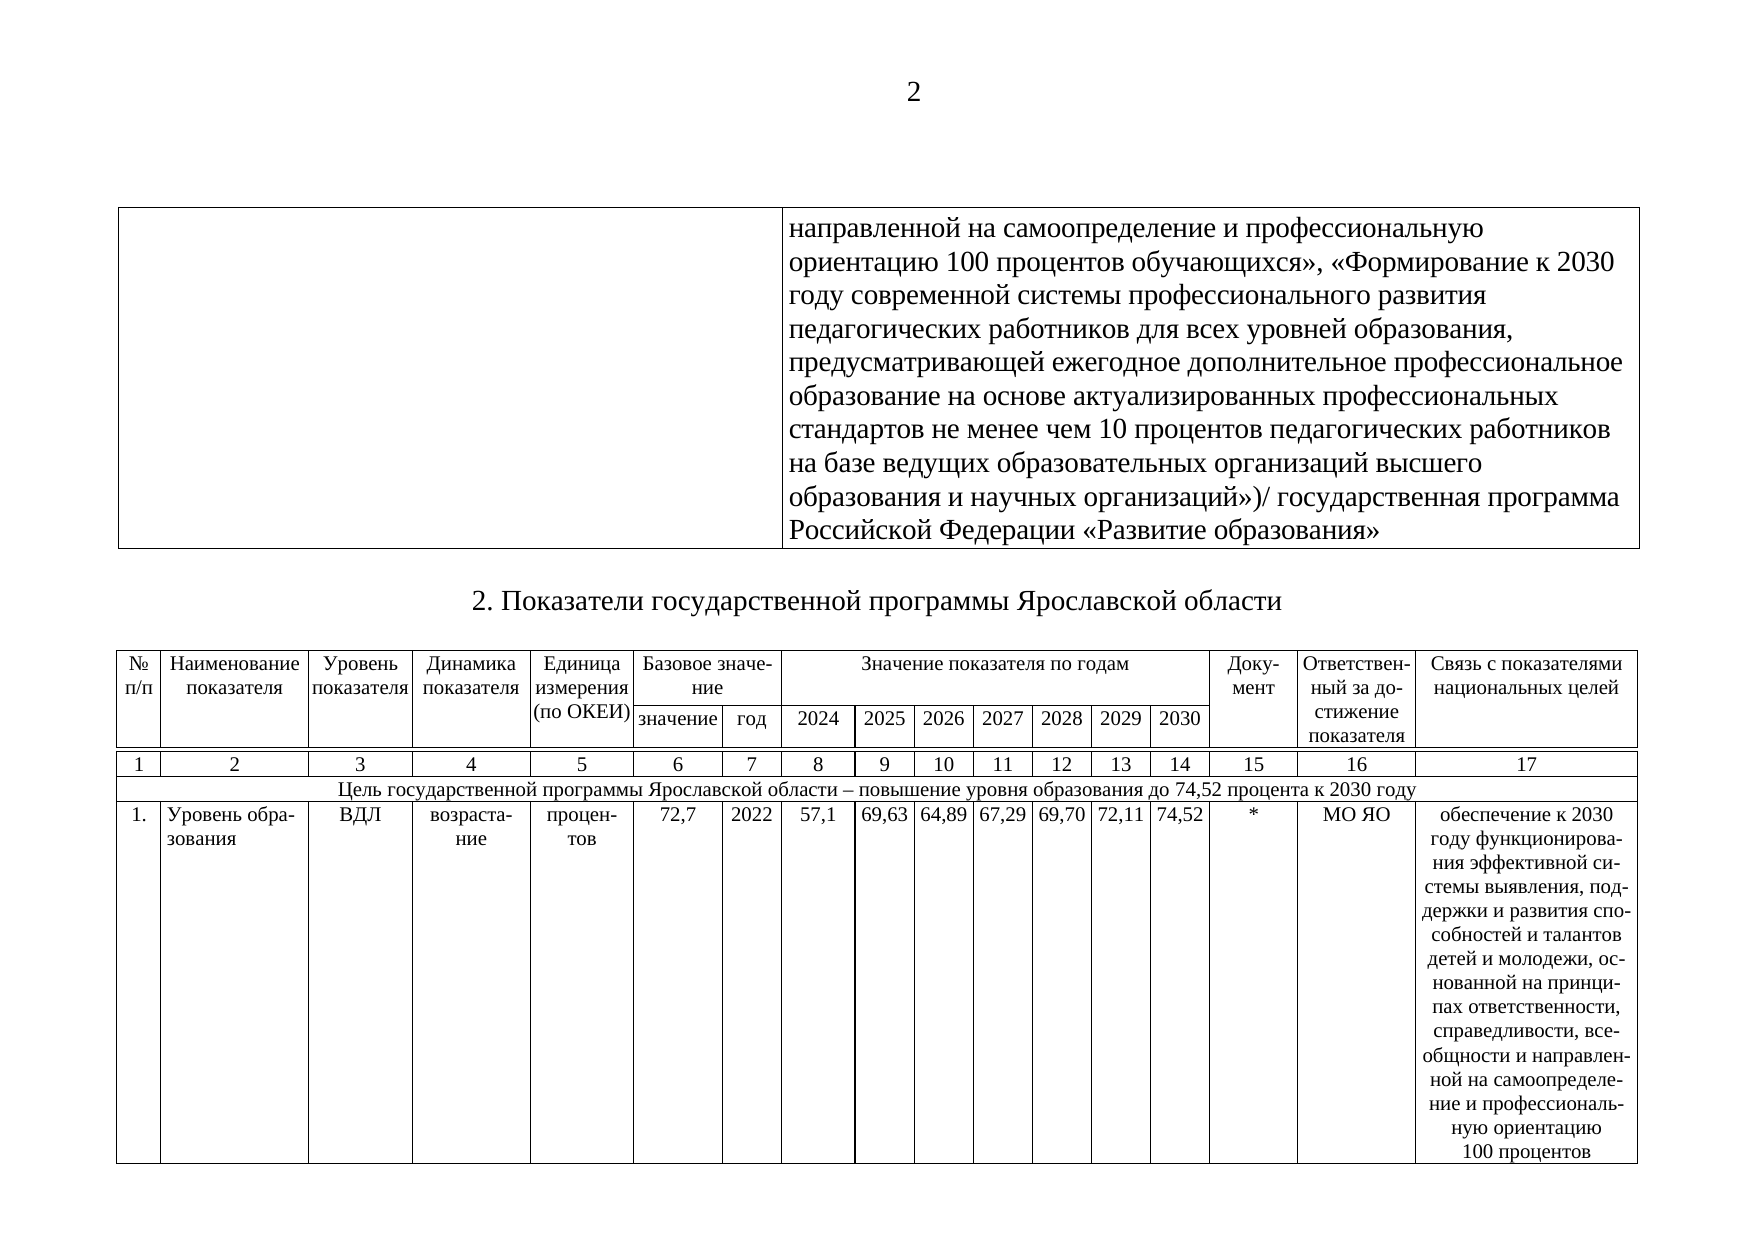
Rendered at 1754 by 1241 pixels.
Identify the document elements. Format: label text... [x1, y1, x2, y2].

table_cell 2025 [856, 706, 914, 747]
table_header 11 [974, 752, 1032, 776]
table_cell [783, 208, 1639, 548]
table_header 10 [915, 752, 973, 776]
table_cell 2030 [1151, 706, 1209, 747]
table_header 7 [723, 752, 781, 776]
table_header Уровень показателя [309, 651, 412, 747]
table_cell 2024 [782, 706, 854, 747]
table_cell * [1210, 802, 1297, 1163]
table_cell 2028 [1033, 706, 1091, 747]
table_header 13 [1092, 752, 1150, 776]
table_cell 2027 [974, 706, 1032, 747]
table_cell Уровень образования [161, 802, 308, 1163]
table_cell год [723, 706, 781, 747]
table_cell 1. [117, 802, 160, 1163]
table_cell ВДЛ [309, 802, 412, 1163]
table_header Значение показателя по годам [782, 651, 1209, 705]
table_header 9 [856, 752, 914, 776]
table_header 2 [161, 752, 308, 776]
table_header 12 [1033, 752, 1091, 776]
table_cell 2022 [723, 802, 781, 1163]
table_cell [119, 208, 782, 548]
table_header 1 [117, 752, 160, 776]
table_cell 57,1 [782, 802, 854, 1163]
table_header 8 [782, 752, 854, 776]
table_cell значение [634, 706, 722, 747]
table_cell 72,11 [1092, 802, 1150, 1163]
table_header Документ [1210, 651, 1297, 747]
table_cell 2029 [1092, 706, 1150, 747]
table_cell 69,63 [856, 802, 914, 1163]
table_header Связь с показателями национальных целей [1416, 651, 1637, 747]
table_header 4 [413, 752, 530, 776]
table_header 14 [1151, 752, 1209, 776]
table_header 16 [1298, 752, 1415, 776]
table_header 6 [634, 752, 722, 776]
table_cell 72,7 [634, 802, 722, 1163]
table_cell возрастание [413, 802, 530, 1163]
table_cell МО ЯО [1298, 802, 1415, 1163]
table_header 5 [531, 752, 633, 776]
table_header Динамика показателя [413, 651, 530, 747]
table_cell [1416, 802, 1637, 1163]
table_header Базовое значение [634, 651, 781, 705]
table_cell 69,70 [1033, 802, 1091, 1163]
table_cell процентов [531, 802, 633, 1163]
text 2. Показатели государственной программы Ярославской области [118, 583, 1636, 616]
table_header № п/п [117, 651, 160, 747]
table_header Наименование показателя [161, 651, 308, 747]
table_header 15 [1210, 752, 1297, 776]
table_header 3 [309, 752, 412, 776]
table_header 17 [1416, 752, 1637, 776]
table_header Ответственный за достижение показателя [1298, 651, 1415, 747]
table_cell 74,52 [1151, 802, 1209, 1163]
table_cell Цель государственной программы Ярославской области – повышение уровня образования до 74,52 процента к 2030 году [117, 777, 1637, 801]
table_cell 64,89 [915, 802, 973, 1163]
table_cell 67,29 [974, 802, 1032, 1163]
table_header Единица измерения (по ОКЕИ) [531, 651, 633, 747]
table_cell 2026 [915, 706, 973, 747]
